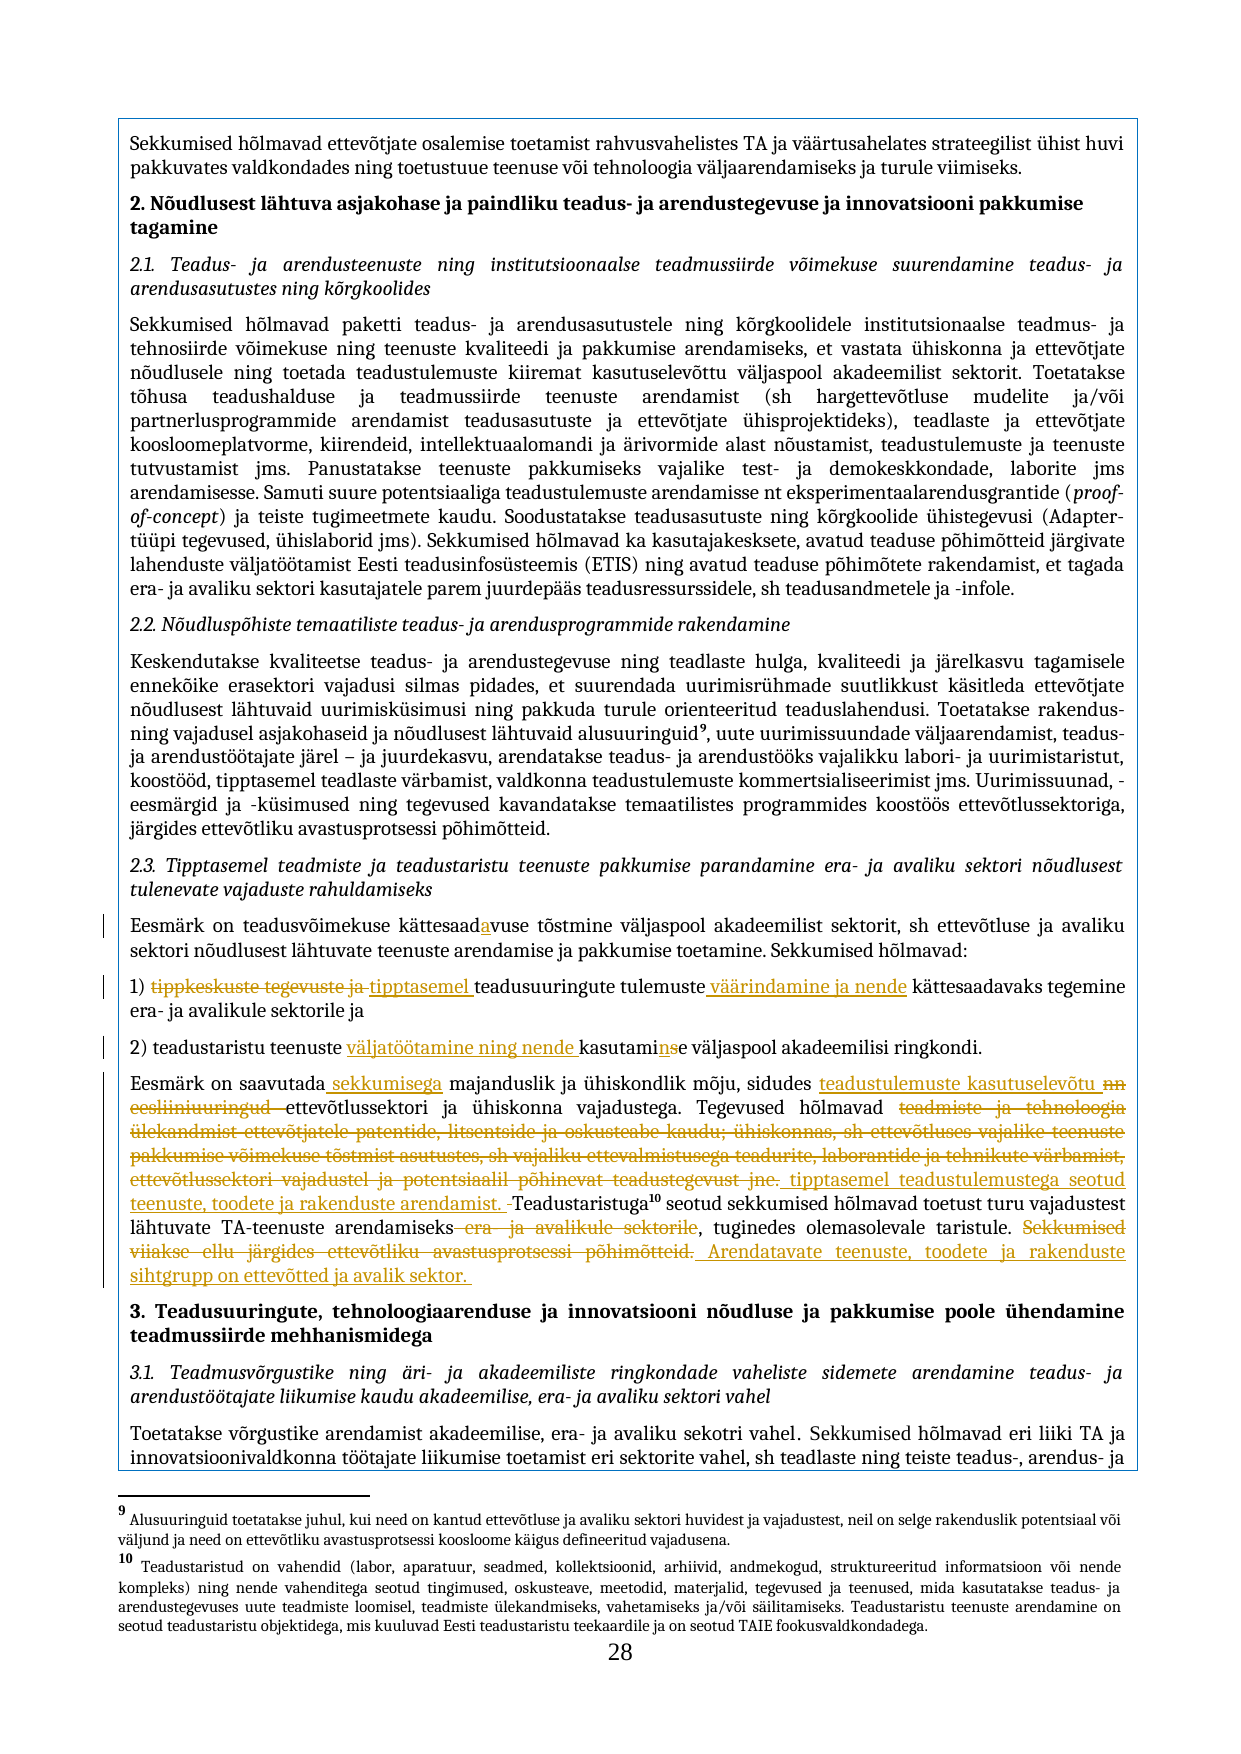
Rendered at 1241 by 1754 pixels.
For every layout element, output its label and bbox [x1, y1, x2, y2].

table_header [119, 119, 1137, 1469]
